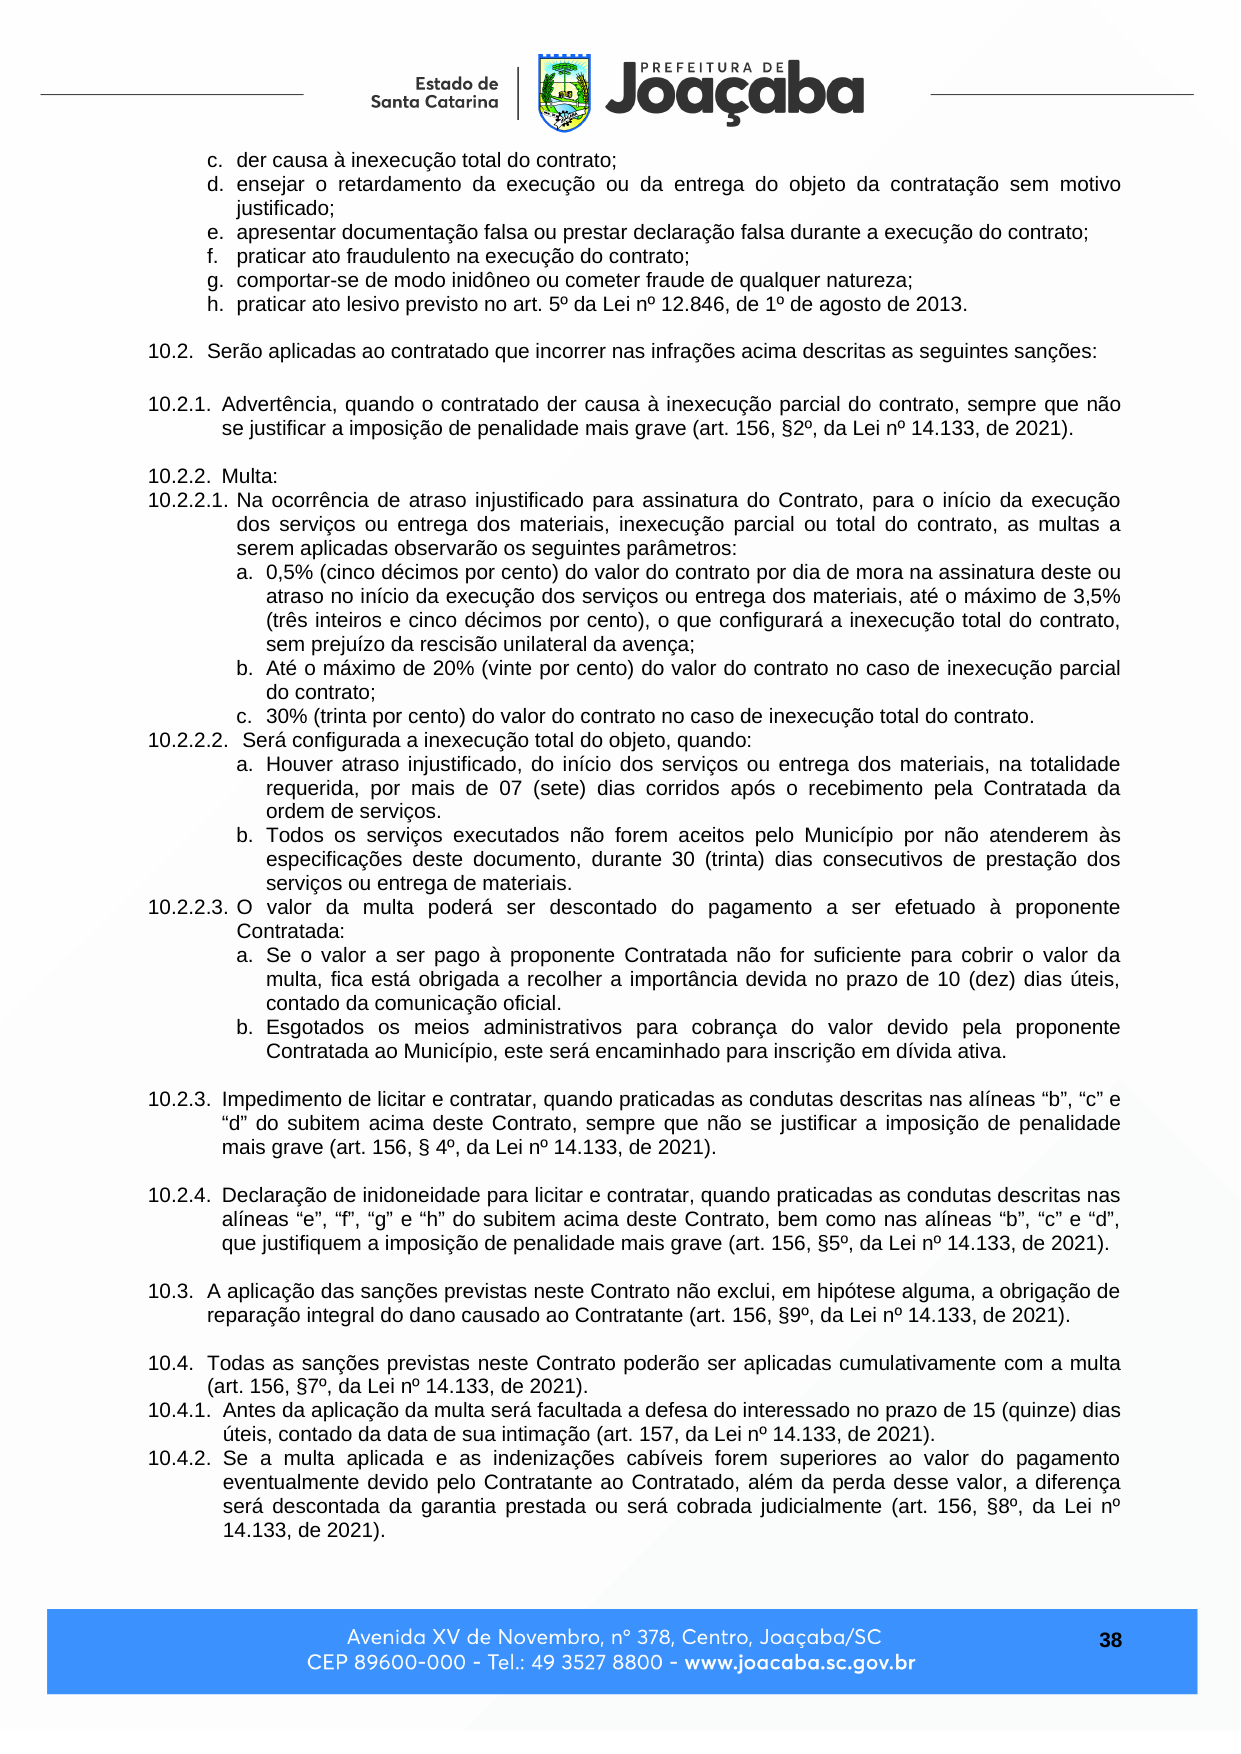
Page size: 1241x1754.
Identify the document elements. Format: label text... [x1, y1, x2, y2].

list O valor da multa poderá ser descontado do pagamento a ser efetuado à proponente Contratada: [148, 895, 1122, 943]
list Na ocorrência de atraso injustificado para assinatura do Contrato, para o início da execução dos serviços ou entrega dos materiais, inexecução parcial ou total do contrato, as multas a serem aplicadas observarão os seguintes parâmetros: [148, 488, 1122, 560]
list praticar ato lesivo previsto no art. 5º da Lei nº 12.846, de 1º de agosto de 2013. [207, 291, 1122, 315]
list Todos os serviços executados não forem aceitos pelo Município por não atenderem às especificações deste documento, durante 30 (trinta) dias consecutivos de prestação dos serviços ou entrega de materiais. [236, 823, 1122, 895]
list ensejar o retardamento da execução ou da entrega do objeto da contratação sem motivo justificado; [207, 172, 1122, 219]
list Impedimento de licitar e contratar, quando praticadas as condutas descritas nas alíneas “b”, “c” e “d” do subitem acima deste Contrato, sempre que não se justificar a imposição de penalidade mais grave (art. 156, § 4º, da Lei nº 14.133, de 2021). [148, 1087, 1122, 1159]
list Antes da aplicação da multa será facultada a defesa do interessado no prazo de 15 (quinze) dias úteis, contado da data de sua intimação (art. 157, da Lei nº 14.133, de 2021). [148, 1398, 1122, 1446]
list Declaração de inidoneidade para licitar e contratar, quando praticadas as condutas descritas nas alíneas “e”, “f”, “g” e “h” do subitem acima deste Contrato, bem como nas alíneas “b”, “c” e “d”, que justifiquem a imposição de penalidade mais grave (art. 156, §5º, da Lei nº 14.133, de 2021). [148, 1183, 1122, 1254]
list Serão aplicadas ao contratado que incorrer nas infrações acima descritas as seguintes sanções: [148, 339, 1122, 363]
list Advertência, quando o contratado der causa à inexecução parcial do contrato, sempre que não se justificar a imposição de penalidade mais grave (art. 156, §2º, da Lei nº 14.133, de 2021). [148, 392, 1122, 440]
list Multa: [148, 464, 1122, 488]
list Até o máximo de 20% (vinte por cento) do valor do contrato no caso de inexecução parcial do contrato; [236, 656, 1122, 703]
list 0,5% (cinco décimos por cento) do valor do contrato por dia de mora na assinatura deste ou atraso no início da execução dos serviços ou entrega dos materiais, até o máximo de 3,5% (três inteiros e cinco décimos por cento), o que configurará a inexecução total do contrato, sem prejuízo da rescisão unilateral da avença; [236, 560, 1122, 656]
list Se o valor a ser pago à proponente Contratada não for suficiente para cobrir o valor da multa, fica está obrigada a recolher a importância devida no prazo de 10 (dez) dias úteis, contado da comunicação oficial. [236, 943, 1122, 1015]
list Todas as sanções previstas neste Contrato poderão ser aplicadas cumulativamente com a multa (art. 156, §7º, da Lei nº 14.133, de 2021). [148, 1350, 1122, 1398]
list praticar ato fraudulento na execução do contrato; [207, 243, 1122, 267]
list A aplicação das sanções previstas neste Contrato não exclui, em hipótese alguma, a obrigação de reparação integral do dano causado ao Contratante (art. 156, §9º, da Lei nº 14.133, de 2021). [148, 1278, 1122, 1326]
list Se a multa aplicada e as indenizações cabíveis forem superiores ao valor do pagamento eventualmente devido pelo Contratante ao Contratado, além da perda desse valor, a diferença será descontada da garantia prestada ou será cobrada judicialmente (art. 156, §8º, da Lei nº 14.133, de 2021). [148, 1446, 1122, 1542]
list comportar-se de modo inidôneo ou cometer fraude de qualquer natureza; [207, 267, 1122, 291]
list der causa à inexecução total do contrato; [207, 148, 1122, 172]
list 30% (trinta por cento) do valor do contrato no caso de inexecução total do contrato. [236, 703, 1122, 727]
list Será configurada a inexecução total do objeto, quando: [148, 727, 1122, 751]
picture [0, 0, 1240, 1732]
list apresentar documentação falsa ou prestar declaração falsa durante a execução do contrato; [207, 219, 1122, 243]
list Houver atraso injustificado, do início dos serviços ou entrega dos materiais, na totalidade requerida, por mais de 07 (sete) dias corridos após o recebimento pela Contratada da ordem de serviços. [236, 751, 1122, 823]
list Esgotados os meios administrativos para cobrança do valor devido pela proponente Contratada ao Município, este será encaminhado para inscrição em dívida ativa. [236, 1015, 1122, 1063]
